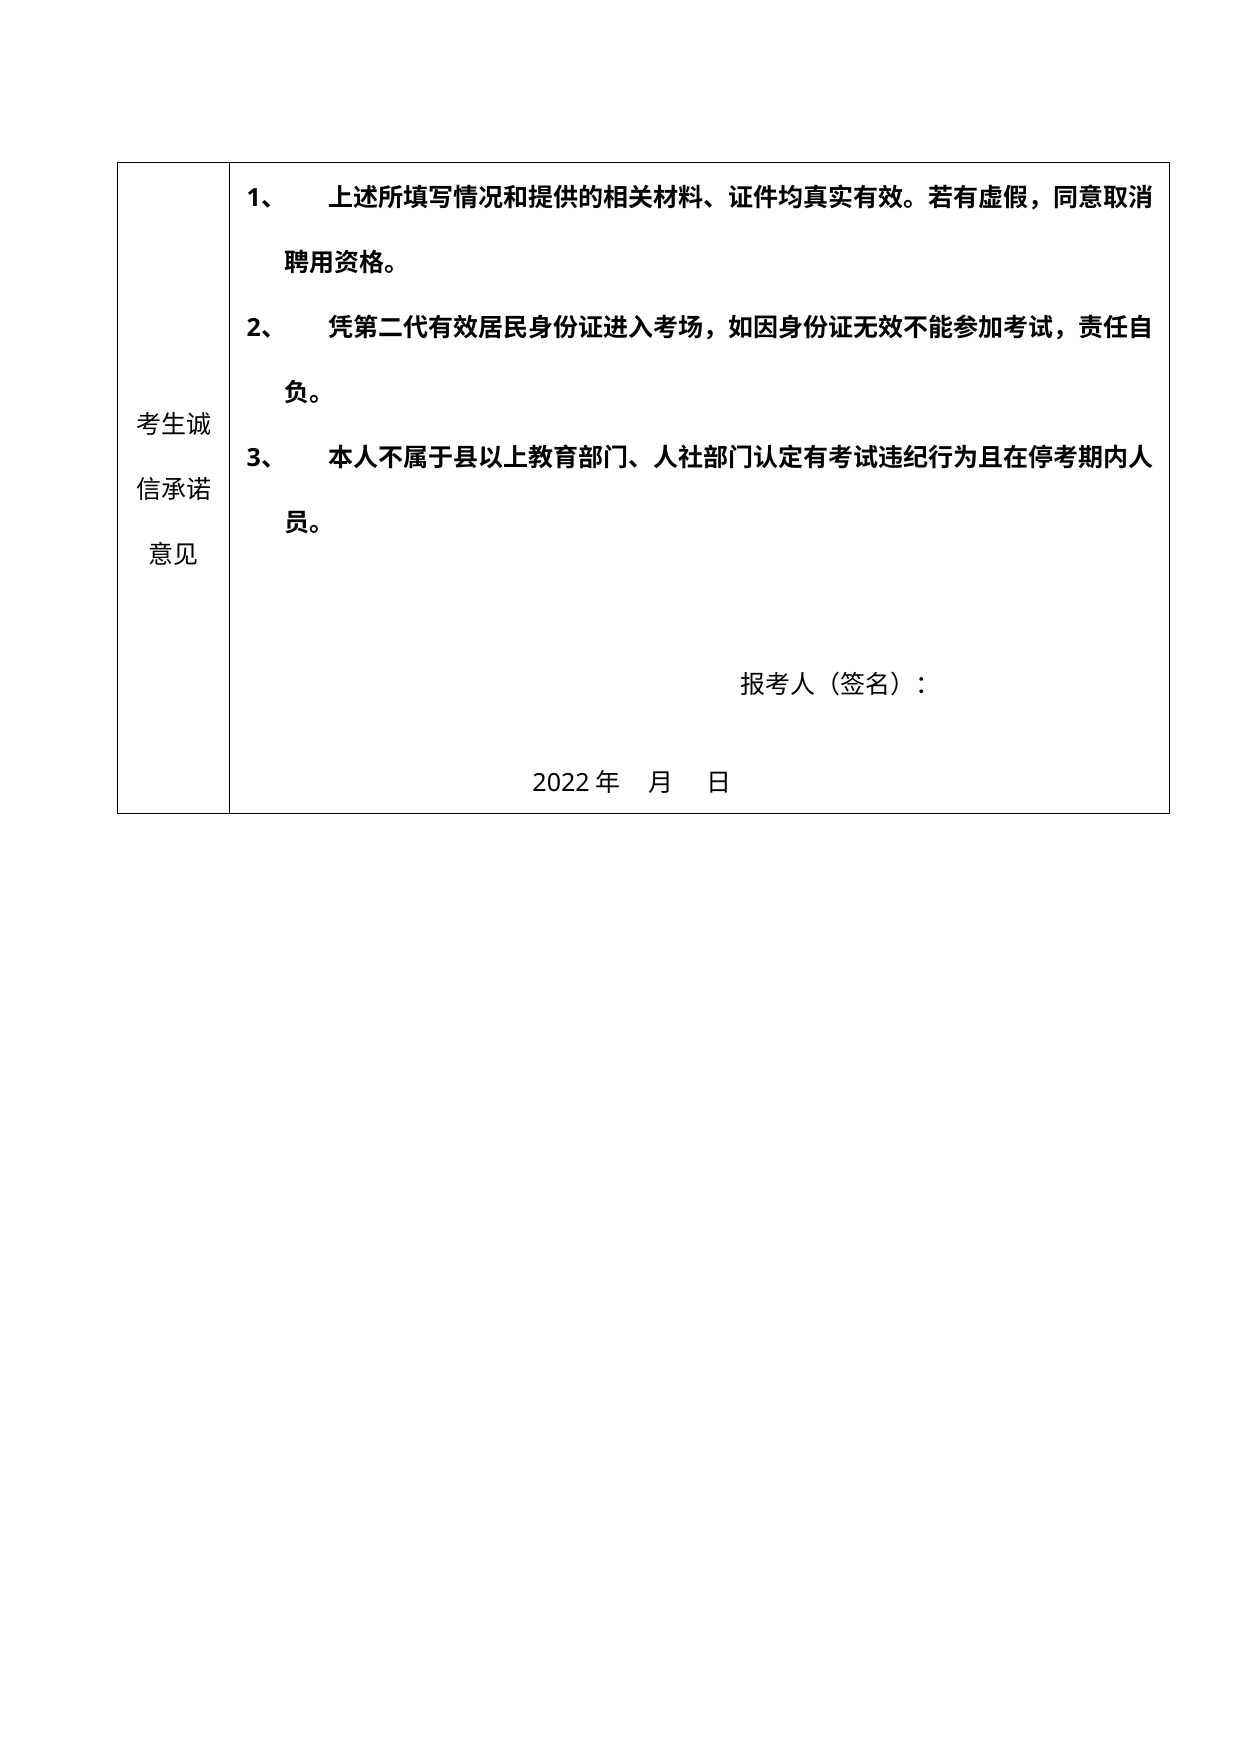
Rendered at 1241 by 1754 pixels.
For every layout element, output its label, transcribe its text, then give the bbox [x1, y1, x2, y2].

table_cell 上述所填写情况和提供的相关材料、证件均真实有效。若有虚假，同意取消聘用资格。 凭第二代有效居民身份证进入考场，如因身份证无效不能参加考试，责任自负。 本人不属于县以上教育部门、人社部门认定有考试违纪行为且在停考期内人员。 报考人（签名）： 2022年 月 日 [230, 163, 1169, 813]
table_cell 考生诚信承诺意见 [118, 163, 229, 813]
